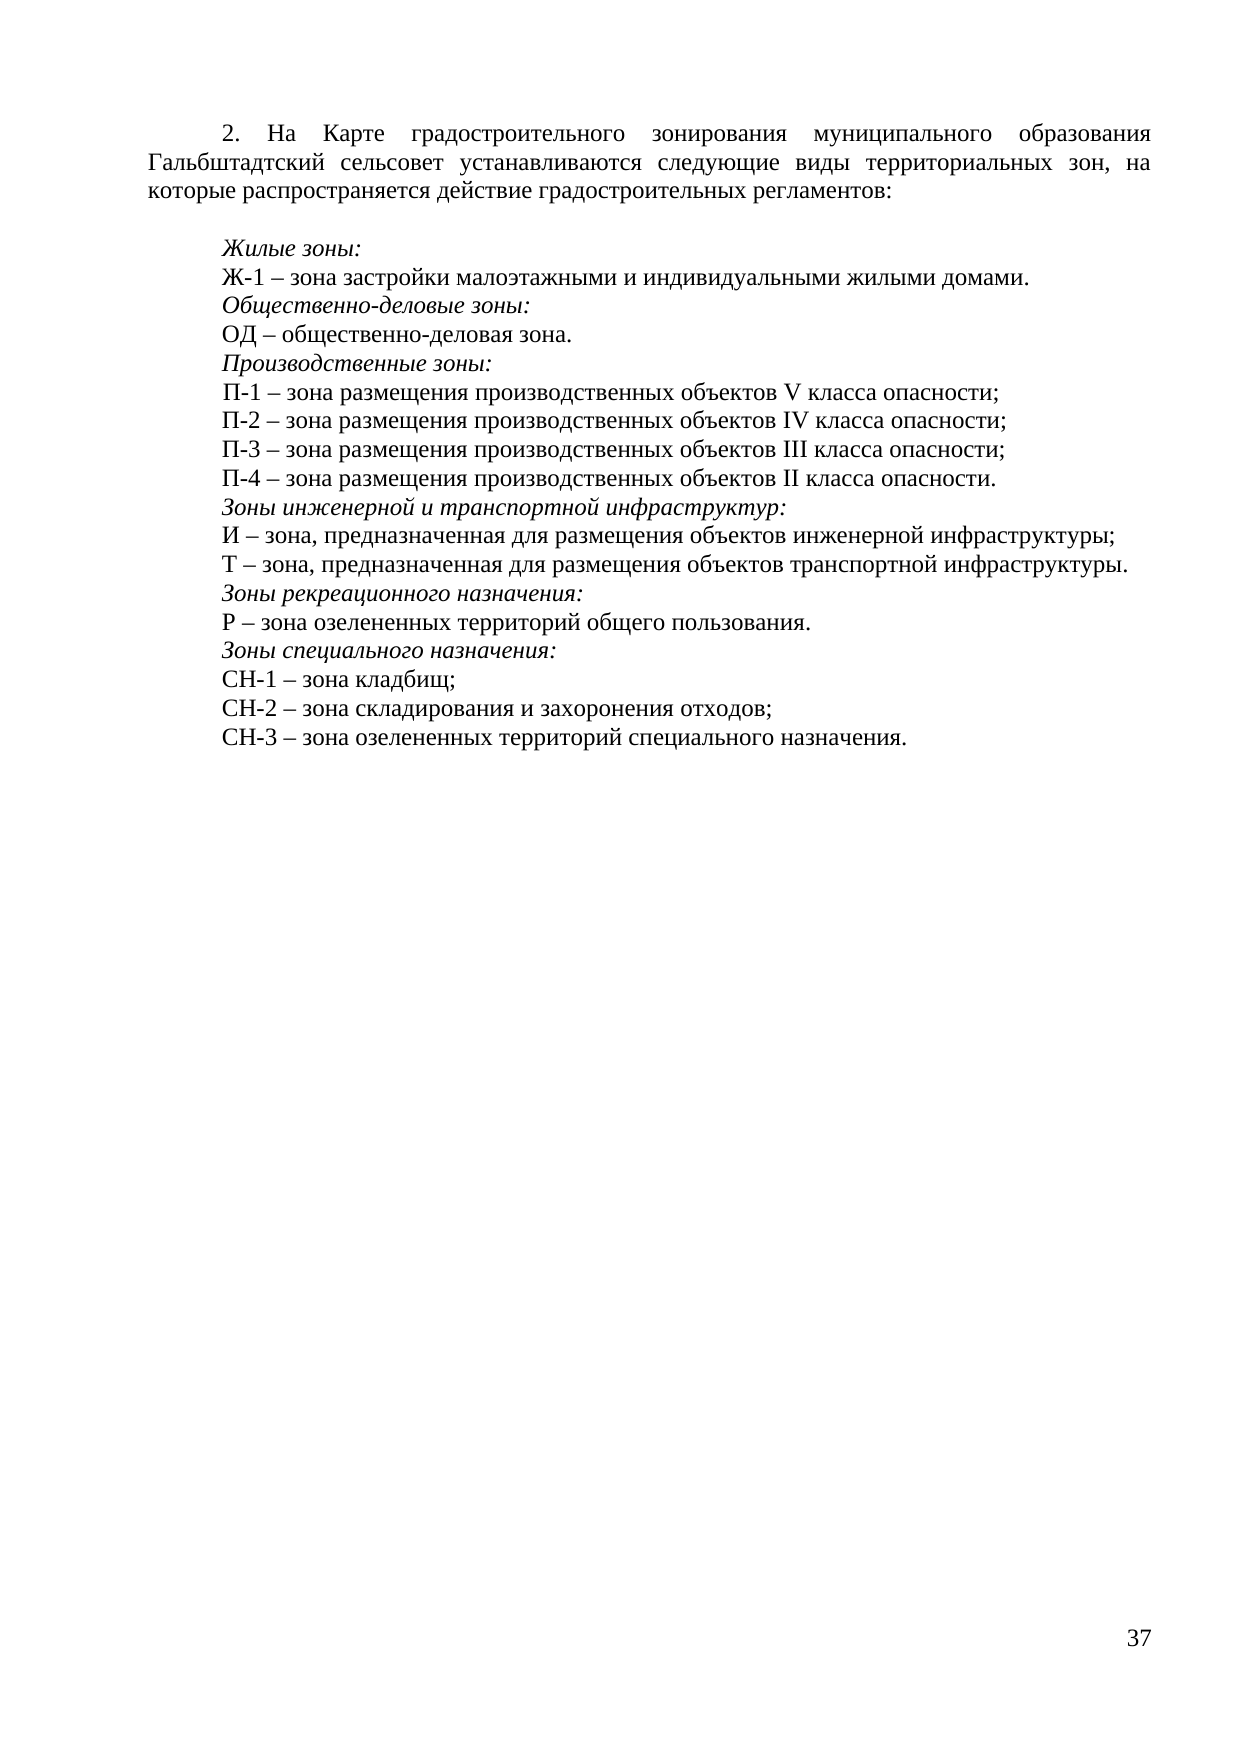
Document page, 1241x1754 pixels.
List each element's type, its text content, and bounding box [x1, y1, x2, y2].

text Зоны рекреационного назначения: [148, 578, 1152, 607]
text П-1 – зона размещения производственных объектов V класса опасности; [148, 377, 1152, 406]
text Производственные зоны: [148, 348, 1152, 377]
text СН-2 – зона складирования и захоронения отходов; [148, 693, 1152, 722]
text Общественно-деловые зоны: [148, 291, 1152, 319]
text П-4 – зона размещения производственных объектов II класса опасности. [148, 463, 1152, 492]
text Зоны инженерной и транспортной инфраструктур: [148, 492, 1152, 521]
text СН-1 – зона кладбищ; [148, 664, 1152, 693]
text И – зона, предназначенная для размещения объектов инженерной инфраструктуры; [148, 521, 1152, 549]
text Т – зона, предназначенная для размещения объектов транспортной инфраструктуры. [222, 549, 1152, 578]
text П-2 – зона размещения производственных объектов IV класса опасности; [148, 406, 1152, 434]
text ОД – общественно-деловая зона. [148, 319, 1152, 348]
text СН-3 – зона озелененных территорий специального назначения. [148, 722, 1152, 751]
text 2. На Карте градостроительного зонирования муниципального образования Гальбштадтский сельсовет устанавливаются следующие виды территориальных зон, на которые распространяется действие градостроительных регламентов: [148, 118, 1152, 204]
text Р – зона озелененных территорий общего пользования. [148, 607, 1152, 636]
text Зоны специального назначения: [148, 636, 1152, 664]
text Ж-1 – зона застройки малоэтажными и индивидуальными жилыми домами. [148, 262, 1152, 291]
text П-3 – зона размещения производственных объектов III класса опасности; [148, 434, 1152, 463]
text Жилые зоны: [148, 233, 1152, 262]
